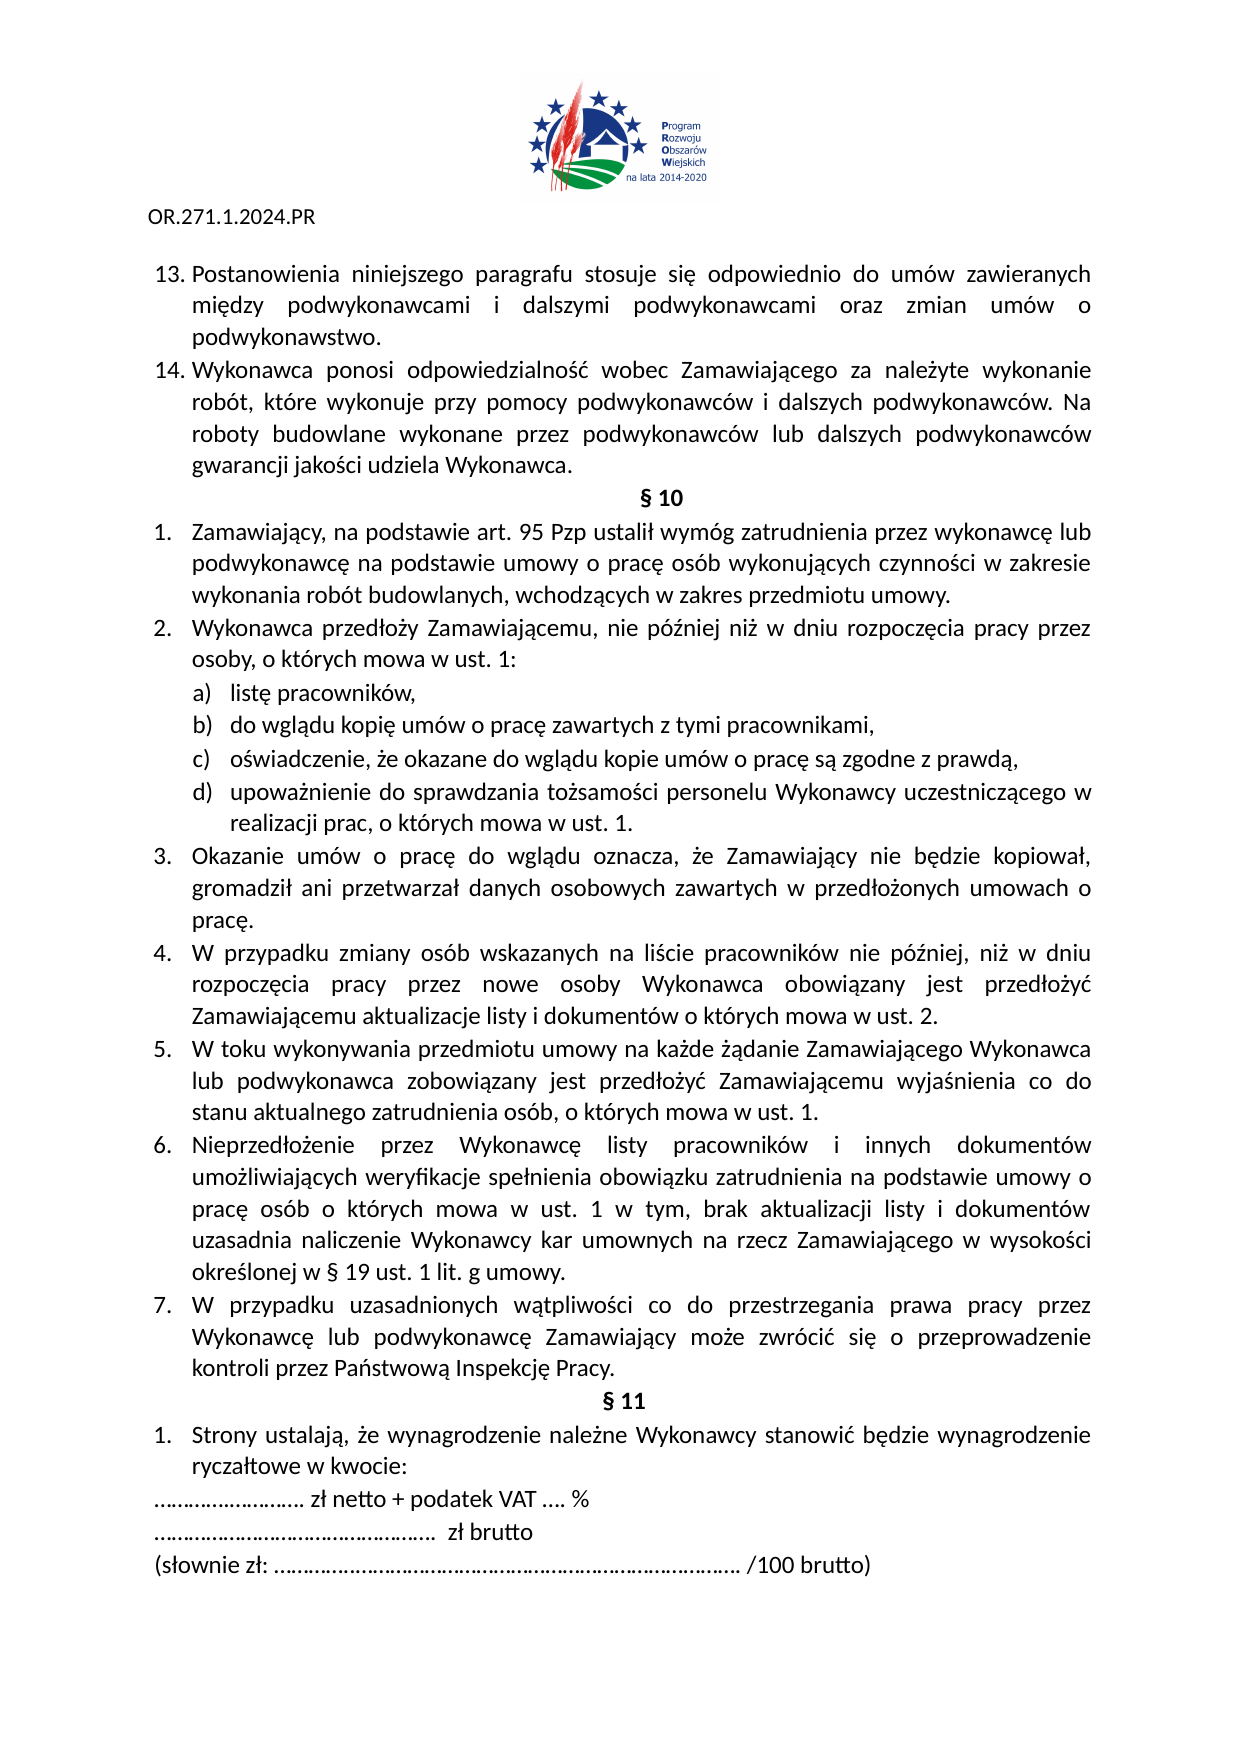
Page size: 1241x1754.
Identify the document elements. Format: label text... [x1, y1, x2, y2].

list Wykonawca przedłoży Zamawiającemu, nie później niż w dniu rozpoczęcia pracy przez osoby, o których mowa w ust. 1: [153, 612, 1092, 674]
list do wglądu kopię umów o pracę zawartych z tymi pracownikami, [192, 710, 1092, 740]
text ………….…………. zł netto + podatek VAT …. % [154, 1483, 1092, 1514]
text § 10 [230, 482, 1092, 513]
text (słownie zł: …………..…………………………………………………………. /100 brutto) [154, 1549, 1092, 1580]
list W przypadku zmiany osób wskazanych na liście pracowników nie później, niż w dniu rozpoczęcia pracy przez nowe osoby Wykonawca obowiązany jest przedłożyć Zamawiającemu aktualizacje listy i dokumentów o których mowa w ust. 2. [153, 937, 1092, 1031]
picture [520, 73, 720, 202]
list Wykonawca ponosi odpowiedzialność wobec Zamawiającego za należyte wykonanie robót, które wykonuje przy pomocy podwykonawców i dalszych podwykonawców. Na roboty budowlane wykonane przez podwykonawców lub dalszych podwykonawców gwarancji jakości udziela Wykonawca. [154, 354, 1092, 480]
list Strony ustalają, że wynagrodzenie należne Wykonawcy stanowić będzie wynagrodzenie ryczałtowe w kwocie: [153, 1419, 1092, 1481]
list W toku wykonywania przedmiotu umowy na każde żądanie Zamawiającego Wykonawca lub podwykonawca zobowiązany jest przedłożyć Zamawiającemu wyjaśnienia co do stanu aktualnego zatrudnienia osób, o których mowa w ust. 1. [153, 1033, 1092, 1127]
list oświadczenie, że okazane do wglądu kopie umów o pracę są zgodne z prawdą, [192, 743, 1092, 773]
text § 11 [230, 1386, 1017, 1416]
list Postanowienia niniejszego paragrafu stosuje się odpowiednio do umów zawieranych między podwykonawcami i dalszymi podwykonawcami oraz zmian umów o podwykonawstwo. [154, 258, 1092, 352]
list Okazanie umów o pracę do wglądu oznacza, że Zamawiający nie będzie kopiował, gromadził ani przetwarzał danych osobowych zawartych w przedłożonych umowach o pracę. [153, 840, 1092, 934]
list W przypadku uzasadnionych wątpliwości co do przestrzegania prawa pracy przez Wykonawcę lub podwykonawcę Zamawiający może zwrócić się o przeprowadzenie kontroli przez Państwową Inspekcję Pracy. [153, 1289, 1092, 1383]
text …………………………………………. zł brutto [154, 1516, 1092, 1547]
list upoważnienie do sprawdzania tożsamości personelu Wykonawcy uczestniczącego w realizacji prac, o których mowa w ust. 1. [192, 776, 1092, 838]
list Nieprzedłożenie przez Wykonawcę listy pracowników i innych dokumentów umożliwiających weryfikacje spełnienia obowiązku zatrudnienia na podstawie umowy o pracę osób o których mowa w ust. 1 w tym, brak aktualizacji listy i dokumentów uzasadnia naliczenie Wykonawcy kar umownych na rzecz Zamawiającego w wysokości określonej w § 19 ust. 1 lit. g umowy. [153, 1129, 1092, 1287]
list Zamawiający, na podstawie art. 95 Pzp ustalił wymóg zatrudnienia przez wykonawcę lub podwykonawcę na podstawie umowy o pracę osób wykonujących czynności w zakresie wykonania robót budowlanych, wchodzących w zakres przedmiotu umowy. [153, 516, 1092, 609]
list listę pracowników, [192, 677, 1092, 707]
